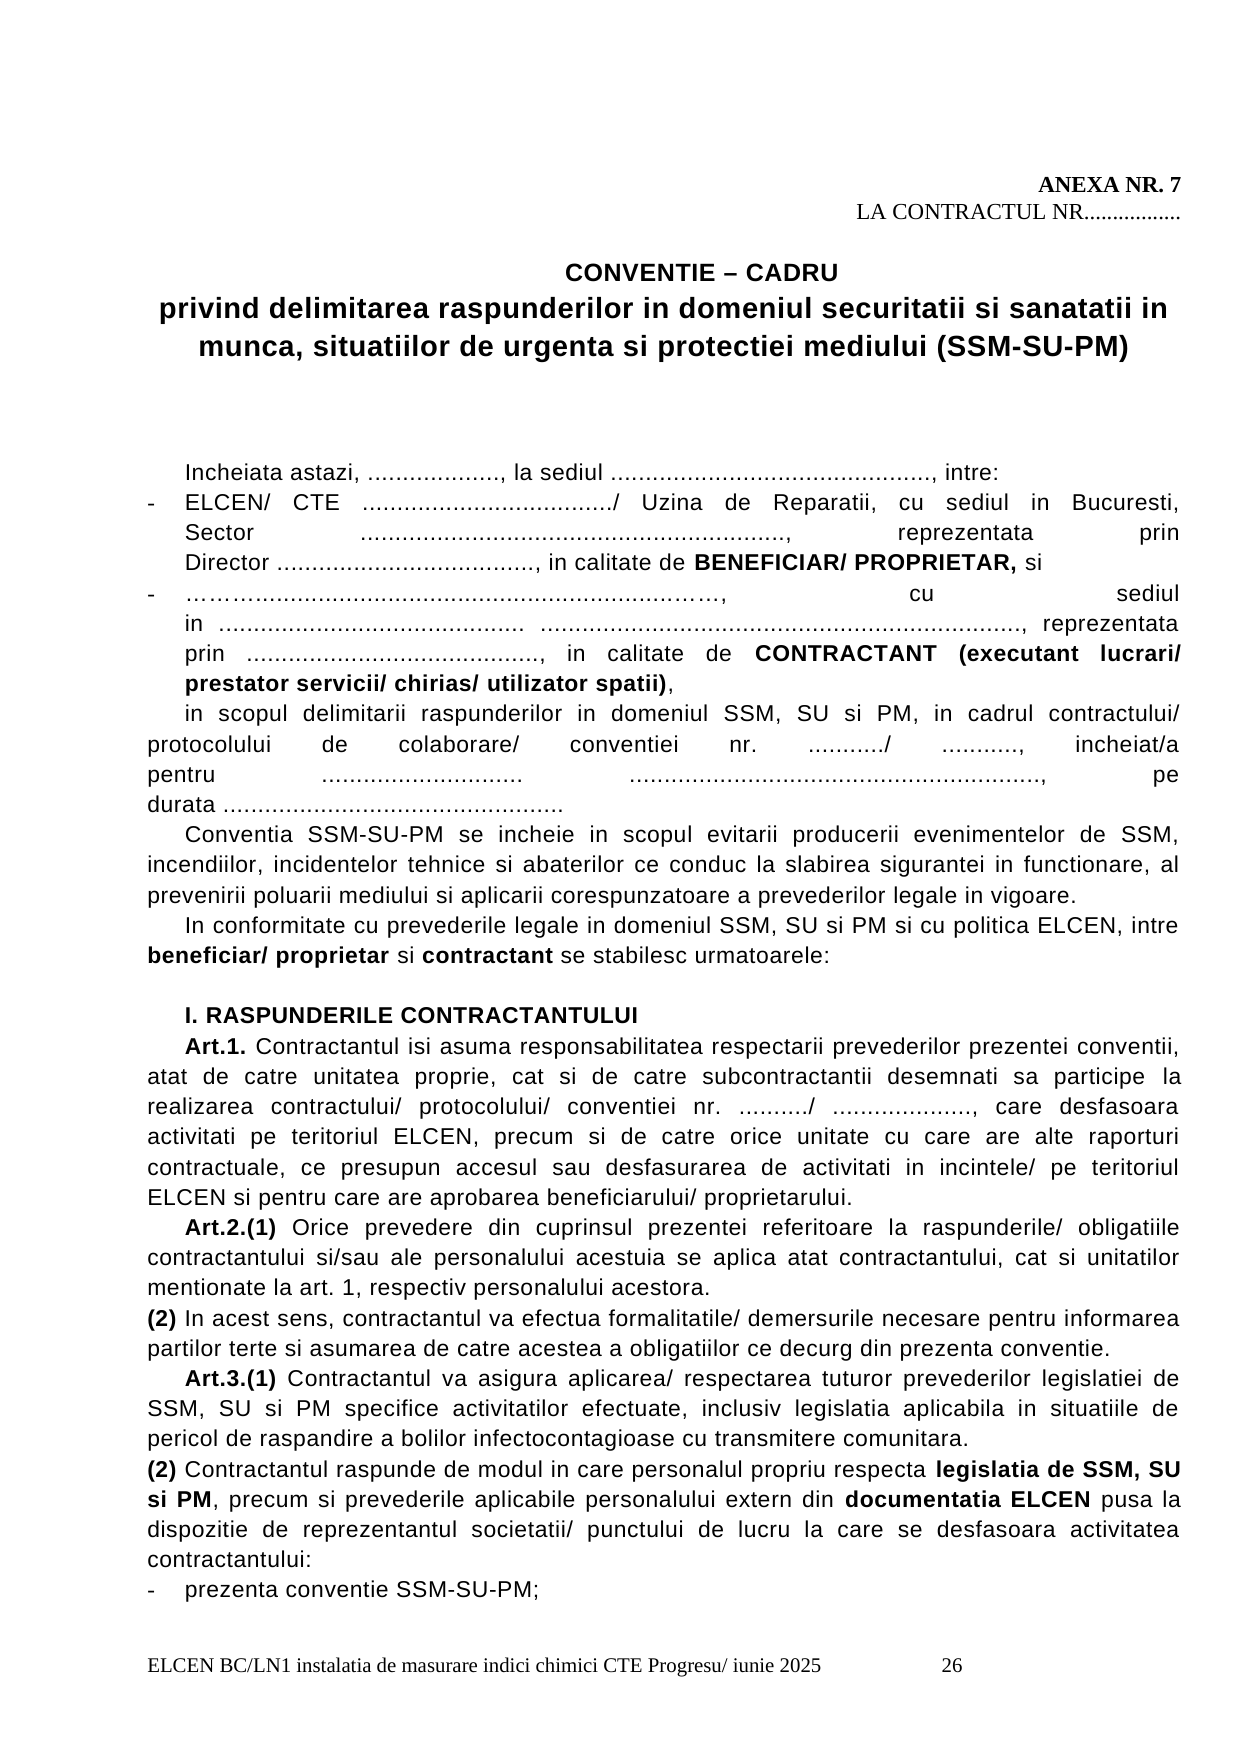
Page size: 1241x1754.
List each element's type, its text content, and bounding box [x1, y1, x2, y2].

text (2) In acest sens, contractantul va efectua formalitatile/ demersurile necesare pentru informarea partilor terte si asumarea de catre acestea a obligatiilor ce decurg din prezenta conventie. [147, 1304, 1181, 1361]
text LA CONTRACTUL NR................. [147, 198, 1181, 224]
text CONVENTIE – CADRU [147, 258, 1181, 287]
text Art.3.(1) Contractantul va asigura aplicarea/ respectarea tuturor prevederilor legislatiei de SSM, SU si PM specifice activitatilor efectuate, inclusiv legislatia aplicabila in situatiile de pericol de raspandire a bolilor infectocontagioase cu transmitere comunitara. [147, 1365, 1181, 1452]
list ………............................................................……, cu sediul in ............................................ ....................................................................., reprezentata prin .........................................., in calitate de CONTRACTANT (executant lucrari/ prestator servicii/ chirias/ utilizator spatii), [147, 579, 1181, 697]
text Art.1. Contractantul isi asuma responsabilitatea respectarii prevederilor prezentei conventii, atat de catre unitatea proprie, cat si de catre subcontractantii desemnati sa participe la realizarea contractului/ protocolului/ conventiei nr. ........../ ...................., care desfasoara activitati pe teritoriul ELCEN, precum si de catre orice unitate cu care are alte raporturi contractuale, ce presupun accesul sau desfasurarea de activitati in incintele/ pe teritoriul ELCEN si pentru care are aprobarea beneficiarului/ proprietarului. [147, 1033, 1181, 1210]
text ANEXA NR. 7 [147, 172, 1181, 198]
text (2) Contractantul raspunde de modul in care personalul propriu respecta legislatia de SSM, SU si PM, precum si prevederile aplicabile personalului extern din documentatia ELCEN pusa la dispozitie de reprezentantul societatii/ punctului de lucru la care se desfasoara activitatea contractantului: [147, 1456, 1181, 1573]
list ELCEN/ CTE ..................................../ Uzina de Reparatii, cu sediul in Bucuresti, Sector ............................................................., reprezentata prin Director ....................................., in calitate de BENEFICIAR/ PROPRIETAR, si [147, 489, 1181, 576]
text privind delimitarea raspunderilor in domeniul securitatii si sanatatii in munca, situatiilor de urgenta si protectiei mediului (SSM-SU-PM) [147, 291, 1181, 363]
text Incheiata astazi, ..................., la sediul .............................................., intre: [147, 458, 1181, 485]
text Art.2.(1) Orice prevedere din cuprinsul prezentei referitoare la raspunderile/ obligatiile contractantului si/sau ale personalului acestuia se aplica atat contractantului, cat si unitatilor mentionate la art. 1, respectiv personalului acestora. [147, 1214, 1181, 1301]
text Conventia SSM-SU-PM se incheie in scopul evitarii producerii evenimentelor de SSM, incendiilor, incidentelor tehnice si abaterilor ce conduc la slabirea sigurantei in functionare, al prevenirii poluarii mediului si aplicarii corespunzatoare a prevederilor legale in vigoare. [147, 821, 1181, 908]
list prezenta conventie SSM-SU-PM; [147, 1576, 1181, 1603]
text In conformitate cu prevederile legale in domeniul SSM, SU si PM si cu politica ELCEN, intre beneficiar/ proprietar si contractant se stabilesc urmatoarele: [147, 912, 1181, 968]
text in scopul delimitarii raspunderilor in domeniul SSM, SU si PM, in cadrul contractului/ protocolului de colaborare/ conventiei nr. .........../ ..........., incheiat/a pentru ............................. ..........................................................., pe durata ................................................. [147, 700, 1181, 817]
text I. RASPUNDERILE CONTRACTANTULUI [147, 1002, 1181, 1029]
